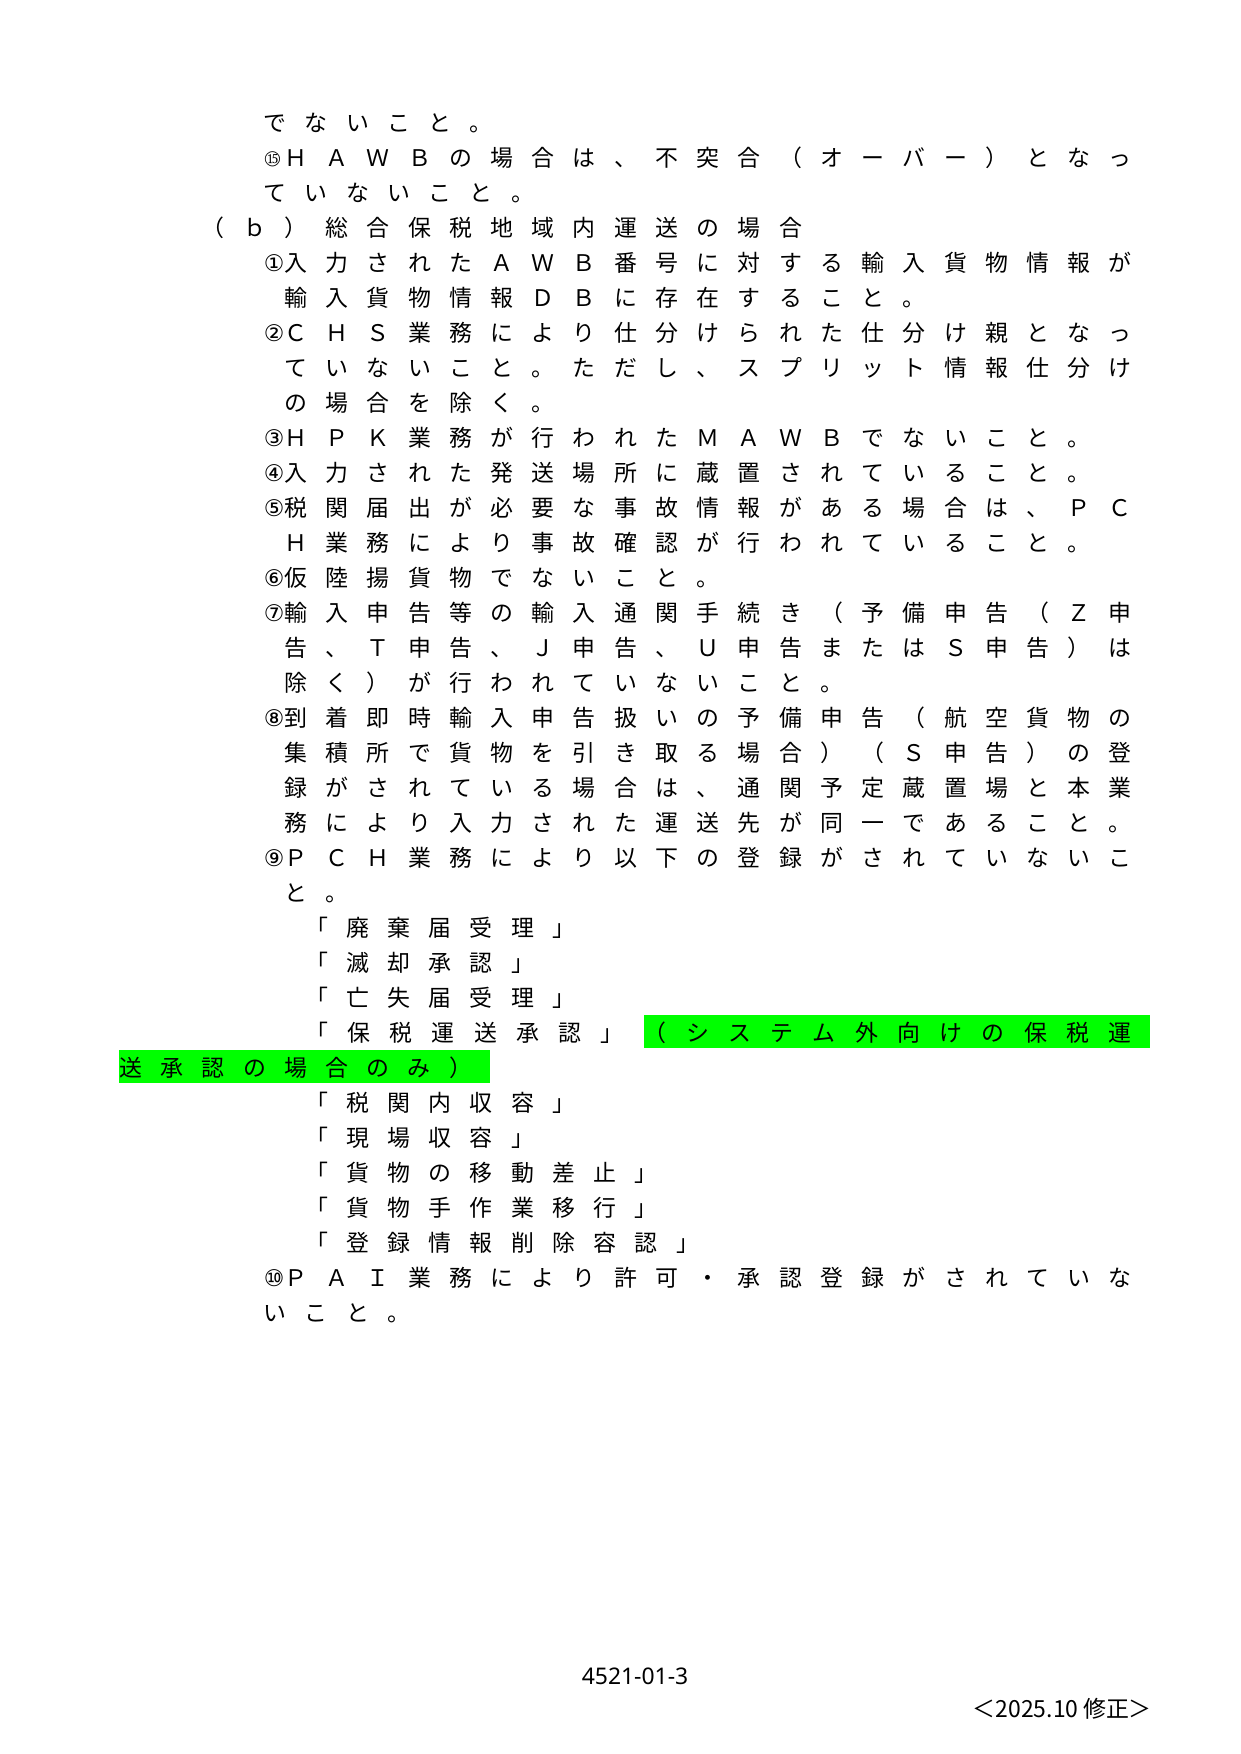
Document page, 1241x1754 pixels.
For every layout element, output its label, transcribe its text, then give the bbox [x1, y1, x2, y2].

text ③ＨＰＫ業務が行われたＭＡＷＢでないこと。 [244, 419, 1150, 454]
text 「登録情報削除容認」 [119, 1224, 1150, 1259]
text ④入力された発送場所に蔵置されていること。 [244, 454, 1150, 489]
text 「滅却承認」 [119, 944, 1150, 979]
text 「廃棄届受理」 [119, 909, 1150, 944]
text 「貨物の移動差止」 [119, 1154, 1150, 1189]
text ⑧到着即時輸入申告扱いの予備申告（航空貨物の集積所で貨物を引き取る場合）（Ｓ申告）の登録がされている場合は、通関予定蔵置場と本業務により入力された運送先が同一であること。 [244, 699, 1150, 839]
text ⑮ＨＡＷＢの場合は、不突合（オーバー）となっていないこと。 [244, 139, 1150, 209]
text 「現場収容」 [119, 1119, 1150, 1154]
text （ｂ）総合保税地域内運送の場合 [119, 209, 1150, 244]
text ②ＣＨＳ業務により仕分けられた仕分け親となっていないこと。ただし、スプリット情報仕分けの場合を除く。 [244, 314, 1150, 419]
text ⑩ＰＡＩ業務により許可・承認登録がされていないこと。 [244, 1259, 1150, 1329]
text ⑦輸入申告等の輸入通関手続き（予備申告（Ｚ申告、Ｔ申告、Ｊ申告、Ｕ申告またはＳ申告）は除く）が行われていないこと。 [244, 594, 1150, 699]
text 「税関内収容」 [119, 1084, 1150, 1119]
text 「保税運送承認」（システム外向けの保税運送承認の場合のみ） [119, 1014, 1150, 1084]
text ⑤税関届出が必要な事故情報がある場合は、ＰＣＨ業務により事故確認が行われていること。 [244, 489, 1150, 559]
text 「貨物手作業移行」 [119, 1189, 1150, 1224]
text ⑨ＰＣＨ業務により以下の登録がされていないこと。 [244, 839, 1150, 909]
text ⑥仮陸揚貨物でないこと。 [244, 559, 1150, 594]
text ①入力されたＡＷＢ番号に対する輸入貨物情報が輸入貨物情報ＤＢに存在すること。 [244, 244, 1150, 314]
text 「亡失届受理」 [119, 979, 1150, 1014]
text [244, 104, 1150, 139]
